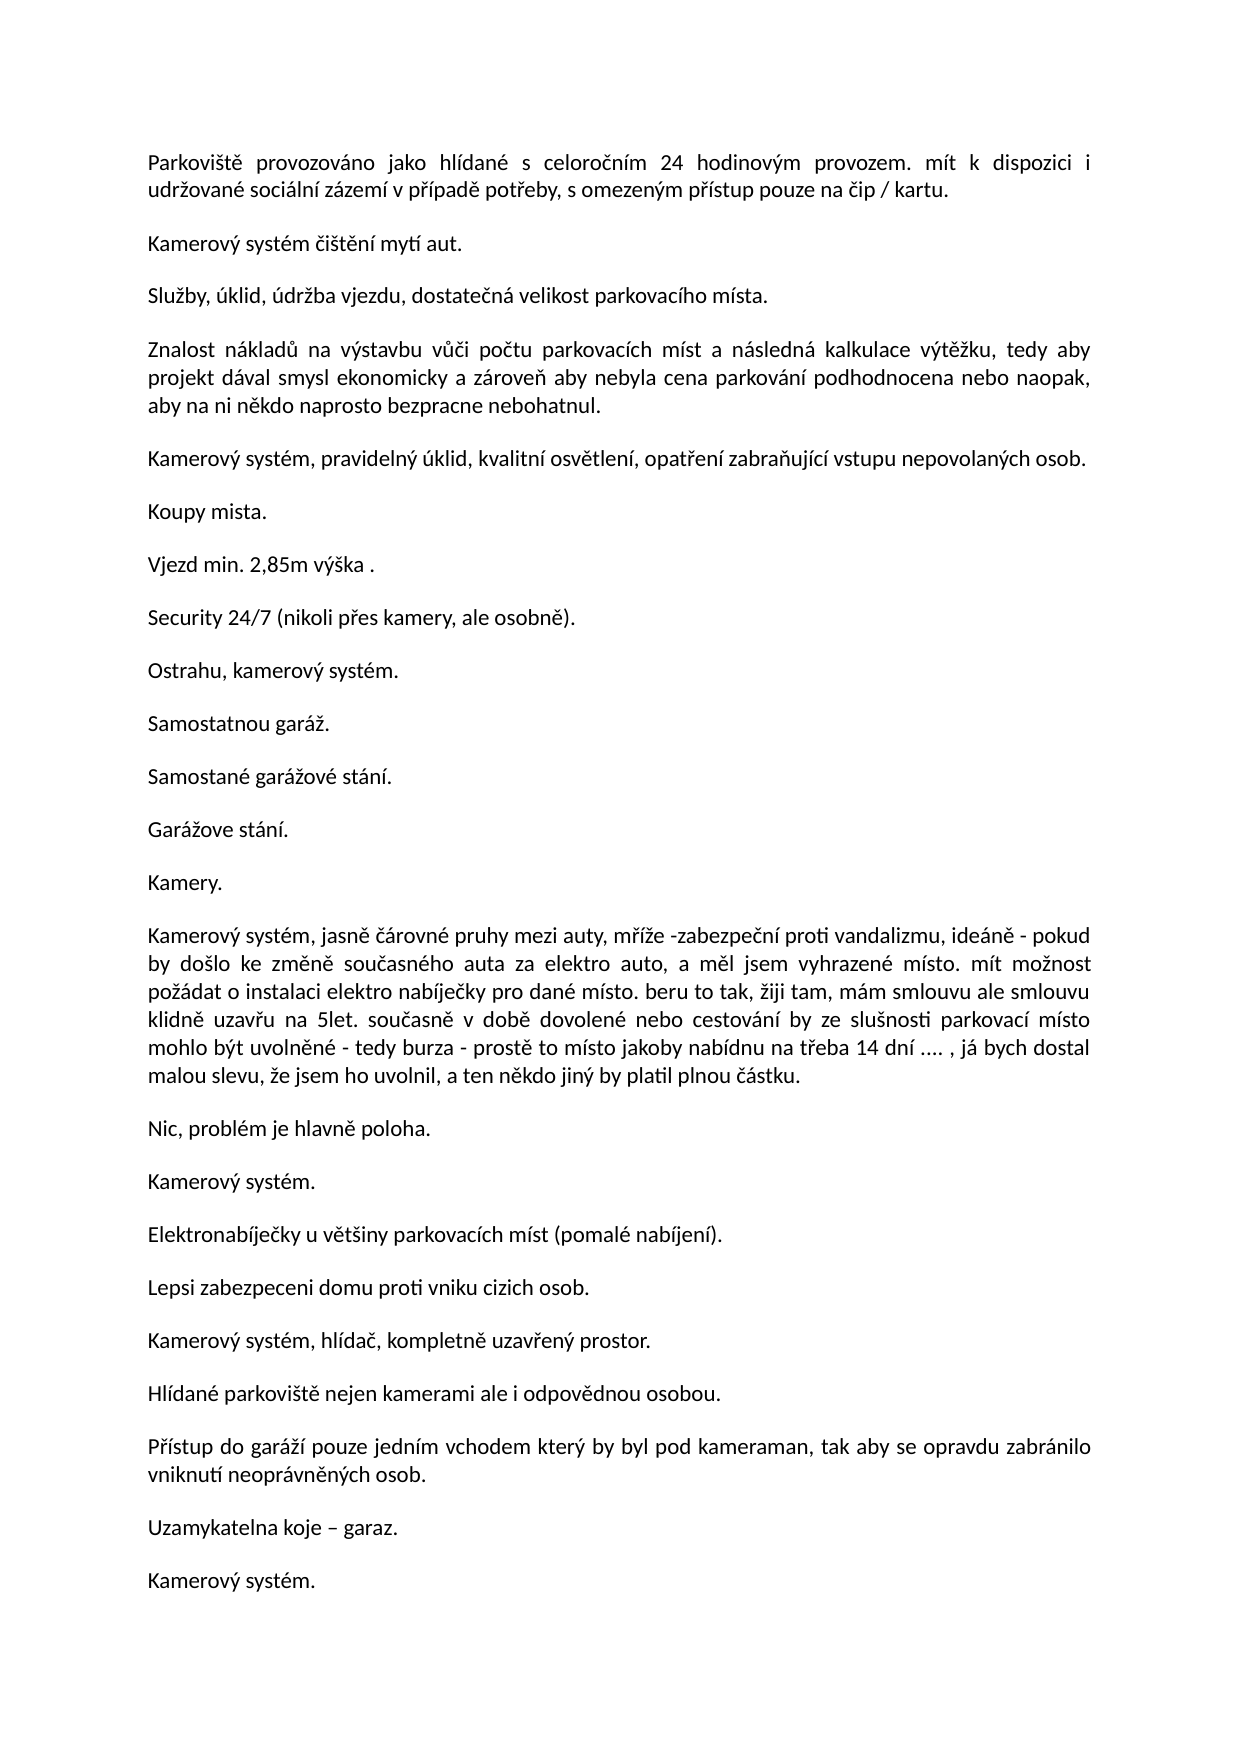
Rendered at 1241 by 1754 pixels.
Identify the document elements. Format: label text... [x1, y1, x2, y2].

text Lepsi zabezpeceni domu proti vniku cizich osob. [148, 1273, 1093, 1301]
text Garážove stání. [148, 815, 1093, 843]
text Kamerový systém, pravidelný úklid, kvalitní osvětlení, opatření zabraňující vstupu nepovolaných osob. [148, 444, 1093, 472]
text Kamerový systém. [148, 1566, 1093, 1594]
text Služby, úklid, údržba vjezdu, dostatečná velikost parkovacího místa. [148, 282, 1093, 310]
text Kamerový systém, hlídač, kompletně uzavřený prostor. [148, 1326, 1093, 1354]
text Kamerový systém. [148, 1167, 1093, 1195]
text Security 24/7 (nikoli přes kamery, ale osobně). [148, 603, 1093, 631]
text Elektronabíječky u většiny parkovacích míst (pomalé nabíjení). [148, 1220, 1093, 1248]
text Vjezd min. 2,85m výška . [148, 550, 1093, 578]
text Kamerový systém čištění mytí aut. [148, 229, 1093, 257]
text Hlídané parkoviště nejen kamerami ale i odpovědnou osobou. [148, 1379, 1093, 1407]
text Samostatnou garáž. [148, 709, 1093, 737]
text Nic, problém je hlavně poloha. [148, 1114, 1093, 1142]
text Samostané garážové stání. [148, 762, 1093, 790]
text Parkoviště provozováno jako hlídané s celoročním 24 hodinovým provozem. mít k dispozici i udržované sociální zázemí v případě potřeby, s omezeným přístup pouze na čip / kartu. [148, 148, 1093, 204]
text Uzamykatelna koje – garaz. [148, 1513, 1093, 1541]
text Kamerový systém, jasně čárovné pruhy mezi auty, mříže -zabezpeční proti vandalizmu, ideáně - pokud by došlo ke změně současného auta za elektro auto, a měl jsem vyhrazené místo. mít možnost požádat o instalaci elektro nabíječky pro dané místo. beru to tak, žiji tam, mám smlouvu ale smlouvu klidně uzavřu na 5let. současně v době dovolené nebo cestování by ze slušnosti parkovací místo mohlo být uvolněné - tedy burza - prostě to místo jakoby nabídnu na třeba 14 dní .... , já bych dostal malou slevu, že jsem ho uvolnil, a ten někdo jiný by platil plnou částku. [148, 921, 1093, 1089]
text Znalost nákladů na výstavbu vůči počtu parkovacích míst a následná kalkulace výtěžku, tedy aby projekt dával smysl ekonomicky a zároveň aby nebyla cena parkování podhodnocena nebo naopak, aby na ni někdo naprosto bezpracne nebohatnul. [148, 335, 1093, 419]
text Koupy mista. [148, 497, 1093, 525]
text Přístup do garáží pouze jedním vchodem který by byl pod kameraman, tak aby se opravdu zabránilo vniknutí neoprávněných osob. [148, 1432, 1093, 1488]
text Ostrahu, kamerový systém. [148, 656, 1093, 684]
text Kamery. [148, 868, 1093, 896]
